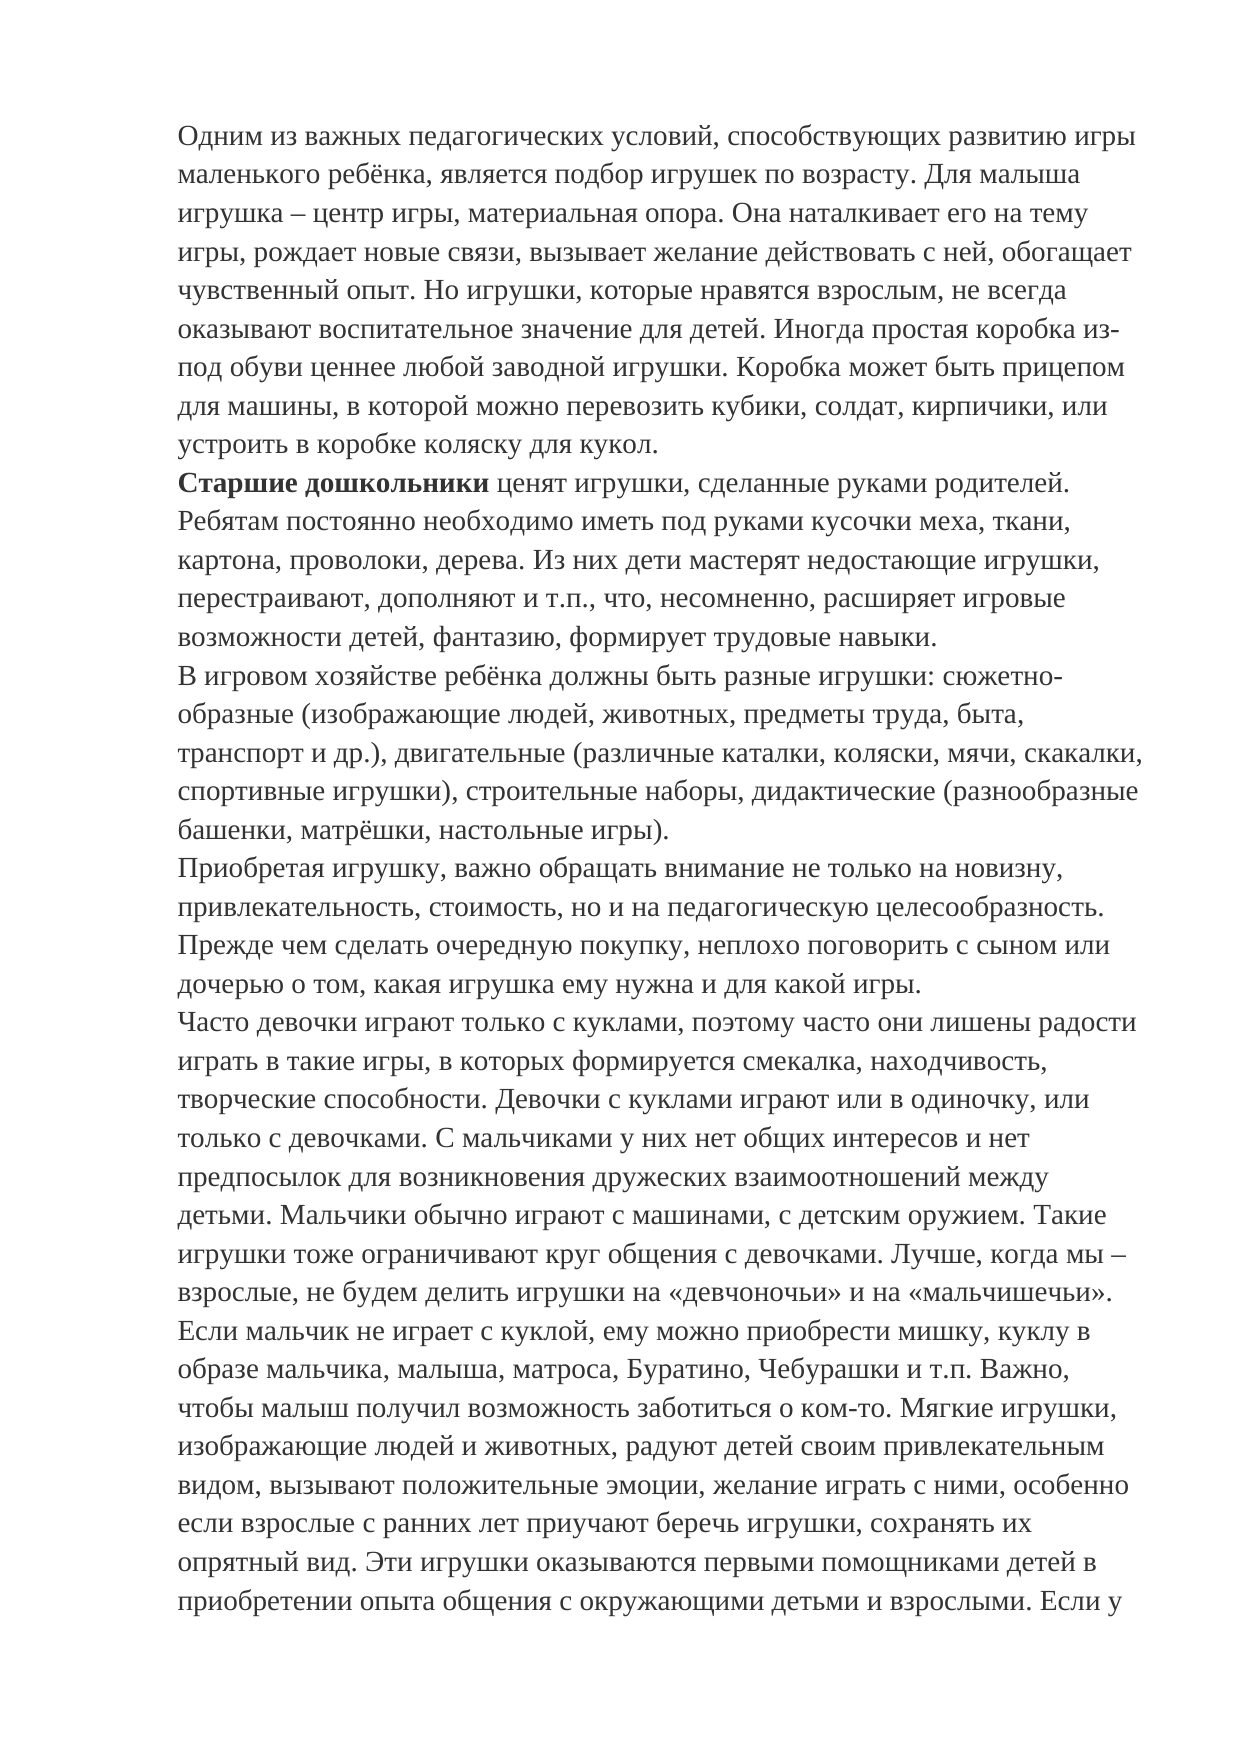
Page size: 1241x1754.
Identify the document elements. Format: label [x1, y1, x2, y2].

text [177, 118, 1152, 1616]
